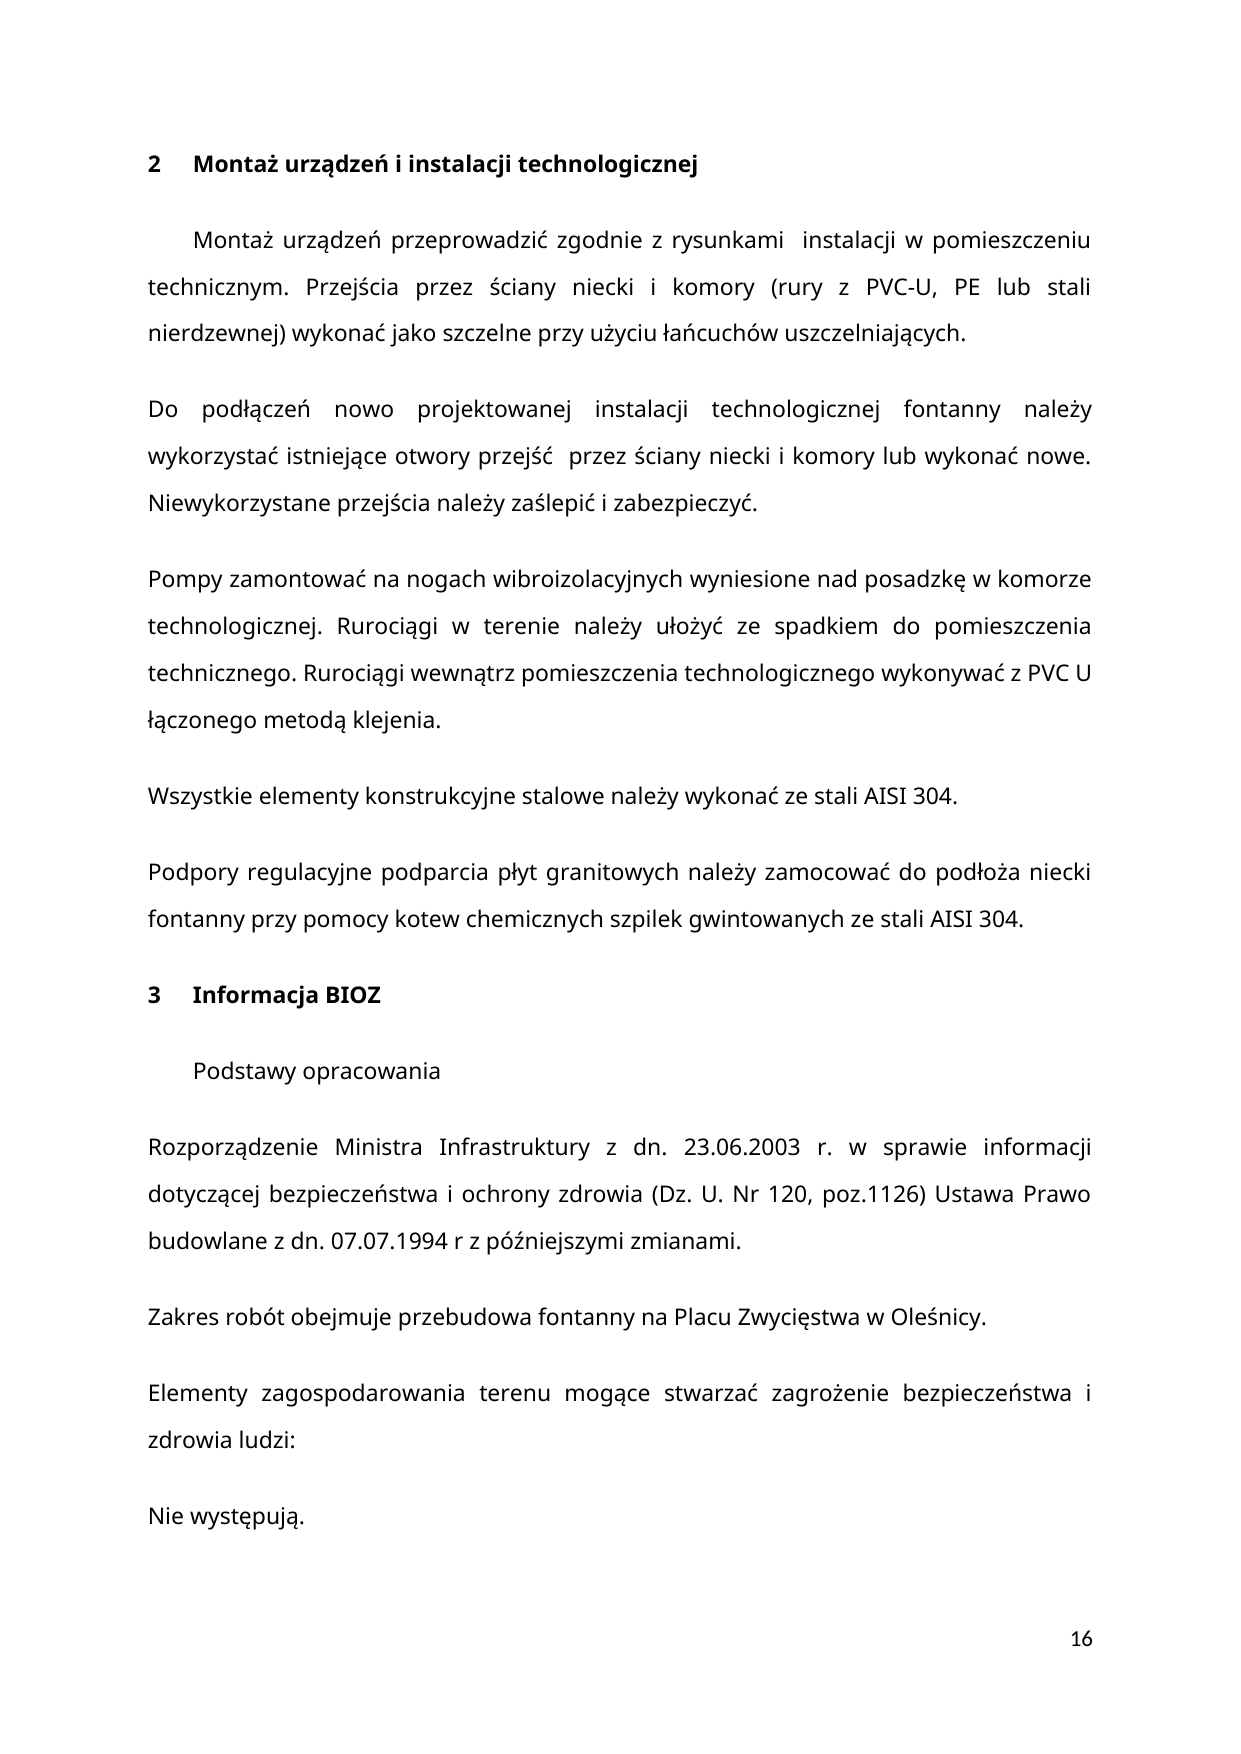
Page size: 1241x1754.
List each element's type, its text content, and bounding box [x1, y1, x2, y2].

text Podstawy opracowania [148, 1055, 1093, 1086]
subtitle Informacja BIOZ [148, 979, 1093, 1010]
text Elementy zagospodarowania terenu mogące stwarzać zagrożenie bezpieczeństwa i zdrowia ludzi: [148, 1377, 1093, 1455]
text Zakres robót obejmuje przebudowa fontanny na Placu Zwycięstwa w Oleśnicy. [148, 1301, 1093, 1332]
text Do podłączeń nowo projektowanej instalacji technologicznej fontanny należy wykorzystać istniejące otwory przejść przez ściany niecki i komory lub wykonać nowe. Niewykorzystane przejścia należy zaślepić i zabezpieczyć. [148, 393, 1093, 518]
text Podpory regulacyjne podparcia płyt granitowych należy zamocować do podłoża niecki fontanny przy pomocy kotew chemicznych szpilek gwintowanych ze stali AISI 304. [148, 856, 1093, 934]
subtitle Montaż urządzeń i instalacji technologicznej [148, 148, 1093, 179]
text Rozporządzenie Ministra Infrastruktury z dn. 23.06.2003 r. w sprawie informacji dotyczącej bezpieczeństwa i ochrony zdrowia (Dz. U. Nr 120, poz.1126) Ustawa Prawo budowlane z dn. 07.07.1994 r z późniejszymi zmianami. [148, 1131, 1093, 1256]
text Wszystkie elementy konstrukcyjne stalowe należy wykonać ze stali AISI 304. [148, 780, 1093, 811]
text Montaż urządzeń przeprowadzić zgodnie z rysunkami instalacji w pomieszczeniu technicznym. Przejścia przez ściany niecki i komory (rury z PVC-U, PE lub stali nierdzewnej) wykonać jako szczelne przy użyciu łańcuchów uszczelniających. [148, 224, 1093, 349]
text Nie występują. [148, 1500, 1093, 1531]
text Pompy zamontować na nogach wibroizolacyjnych wyniesione nad posadzkę w komorze technologicznej. Rurociągi w terenie należy ułożyć ze spadkiem do pomieszczenia technicznego. Rurociągi wewnątrz pomieszczenia technologicznego wykonywać z PVC U łączonego metodą klejenia. [148, 563, 1093, 735]
